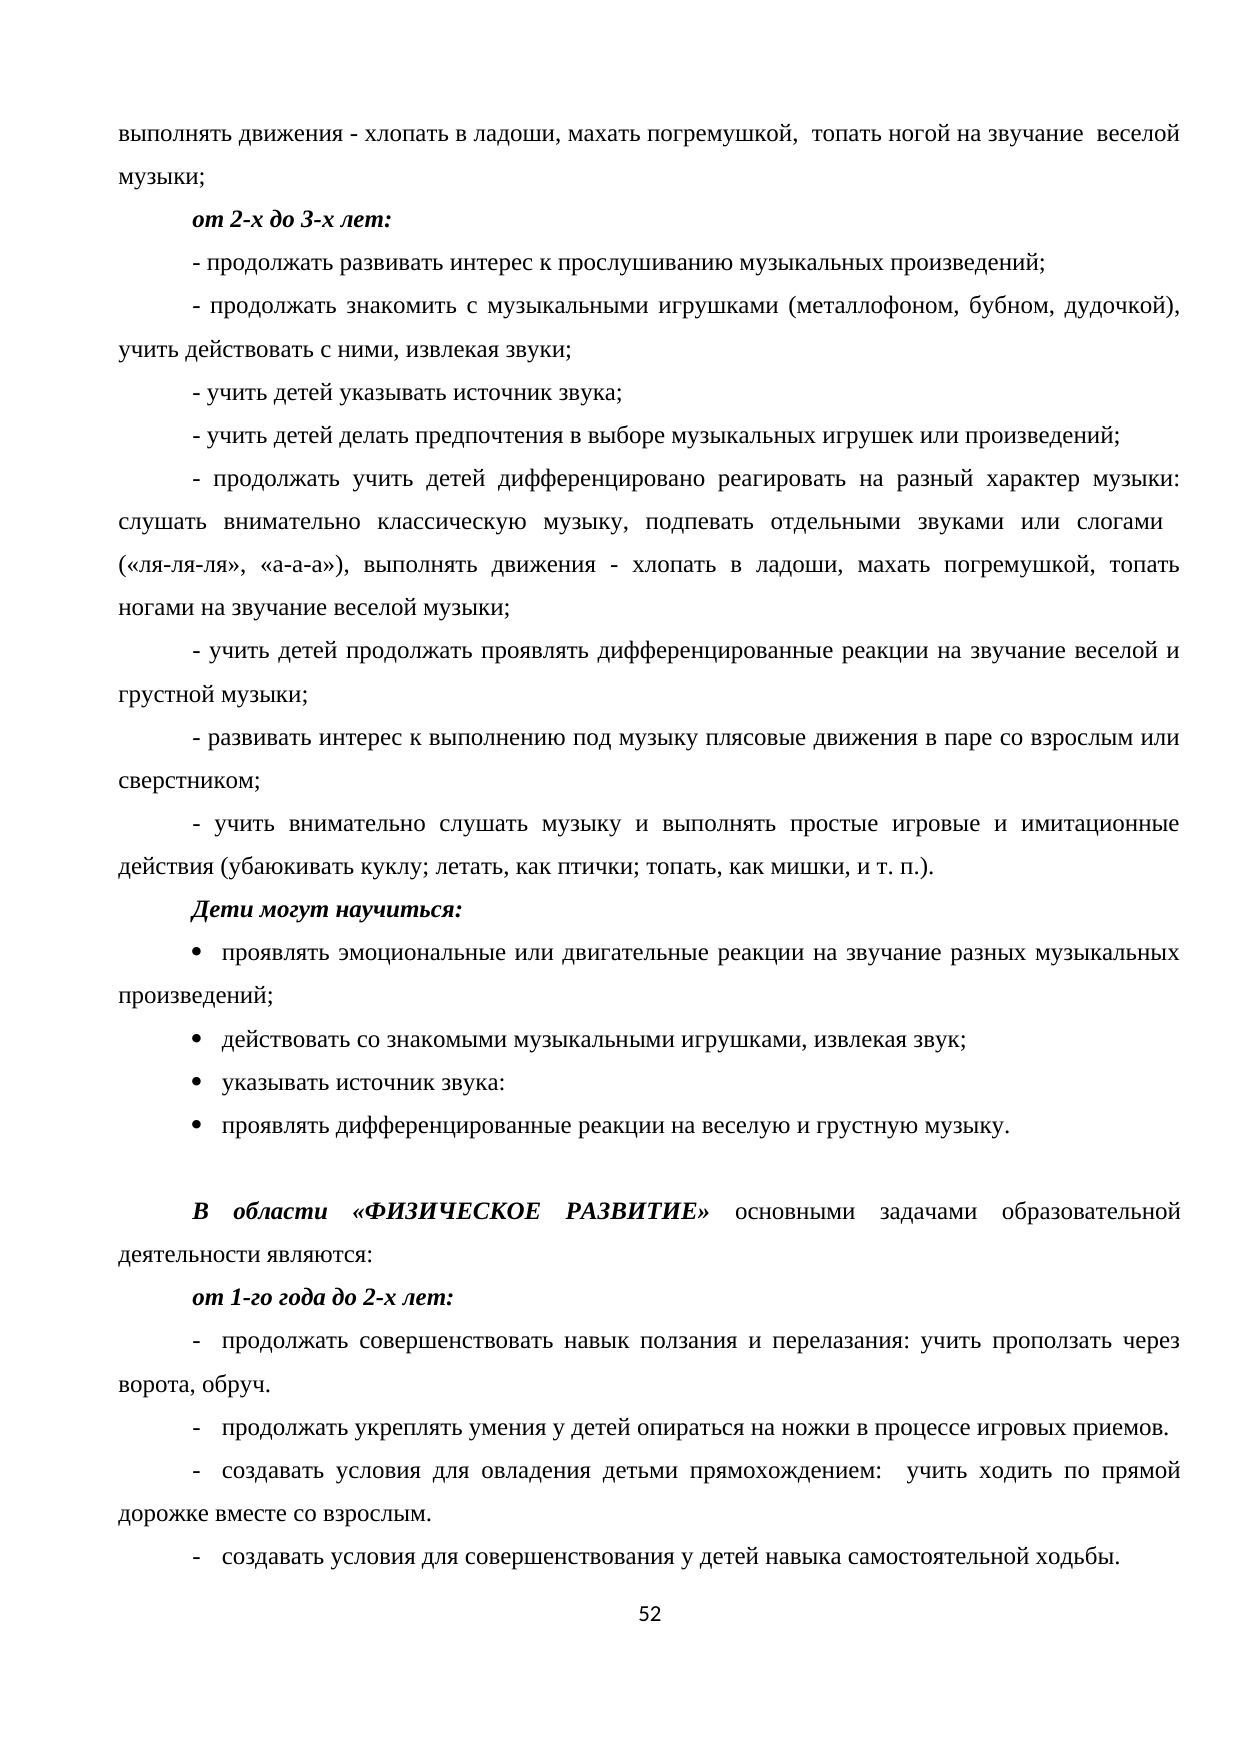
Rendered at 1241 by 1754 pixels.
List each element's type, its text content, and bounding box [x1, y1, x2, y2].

list действовать со знакомыми музыкальными игрушками, извлекая звук; [118, 1024, 1181, 1052]
text от 1-го года до 2-х лет: [118, 1282, 1181, 1311]
text от 2-х до 3-х лет: [118, 204, 1181, 233]
list создавать условия для совершенствования у детей навыка самостоятельной ходьбы. [118, 1541, 1181, 1570]
list продолжать укреплять умения у детей опираться на ножки в процессе игровых приемов. [118, 1412, 1181, 1441]
text - продолжать учить детей дифференцировано реагировать на разный характер музыки: слушать внимательно классическую музыку, подпевать отдельными звуками или слогами («ля-ля-ля», «а-а-а»), выполнять движения - хлопать в ладоши, махать погремушкой, топать ногами на звучание веселой музыки; [118, 463, 1181, 621]
list указывать источник звука: [118, 1067, 1181, 1096]
text - учить детей указывать источник звука; [118, 377, 1181, 406]
list проявлять эмоциональные или двигательные реакции на звучание разных музыкальных произведений; [118, 937, 1181, 1009]
list продолжать совершенствовать навык ползания и перелазания: учить проползать через ворота, обруч. [118, 1326, 1181, 1397]
text - учить внимательно слушать музыку и выполнять простые игровые и имитационные действия (убаюкивать куклу; летать, как птички; топать, как мишки, и т. п.). [118, 808, 1181, 880]
text - учить детей продолжать проявлять дифференцированные реакции на звучание веселой и грустной музыки; [118, 636, 1181, 707]
text - продолжать развивать интерес к прослушиванию музыкальных произведений; [118, 247, 1181, 276]
text Дети могут научиться: [118, 894, 1181, 923]
text В области «ФИЗИЧЕСКОЕ РАЗВИТИЕ» основными задачами образовательной деятельности являются: [118, 1196, 1181, 1268]
text - развивать интерес к выполнению под музыку плясовые движения в паре со взрослым или сверстником; [118, 722, 1181, 794]
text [118, 118, 1181, 190]
list проявлять дифференцированные реакции на веселую и грустную музыку. [118, 1110, 1181, 1139]
text - продолжать знакомить с музыкальными игрушками (металлофоном, бубном, дудочкой), учить действовать с ними, извлекая звуки; [118, 291, 1181, 362]
text - учить детей делать предпочтения в выборе музыкальных игрушек или произведений; [118, 420, 1181, 449]
list создавать условия для овладения детьми прямохождением: учить ходить по прямой дорожке вместе со взрослым. [118, 1455, 1181, 1527]
